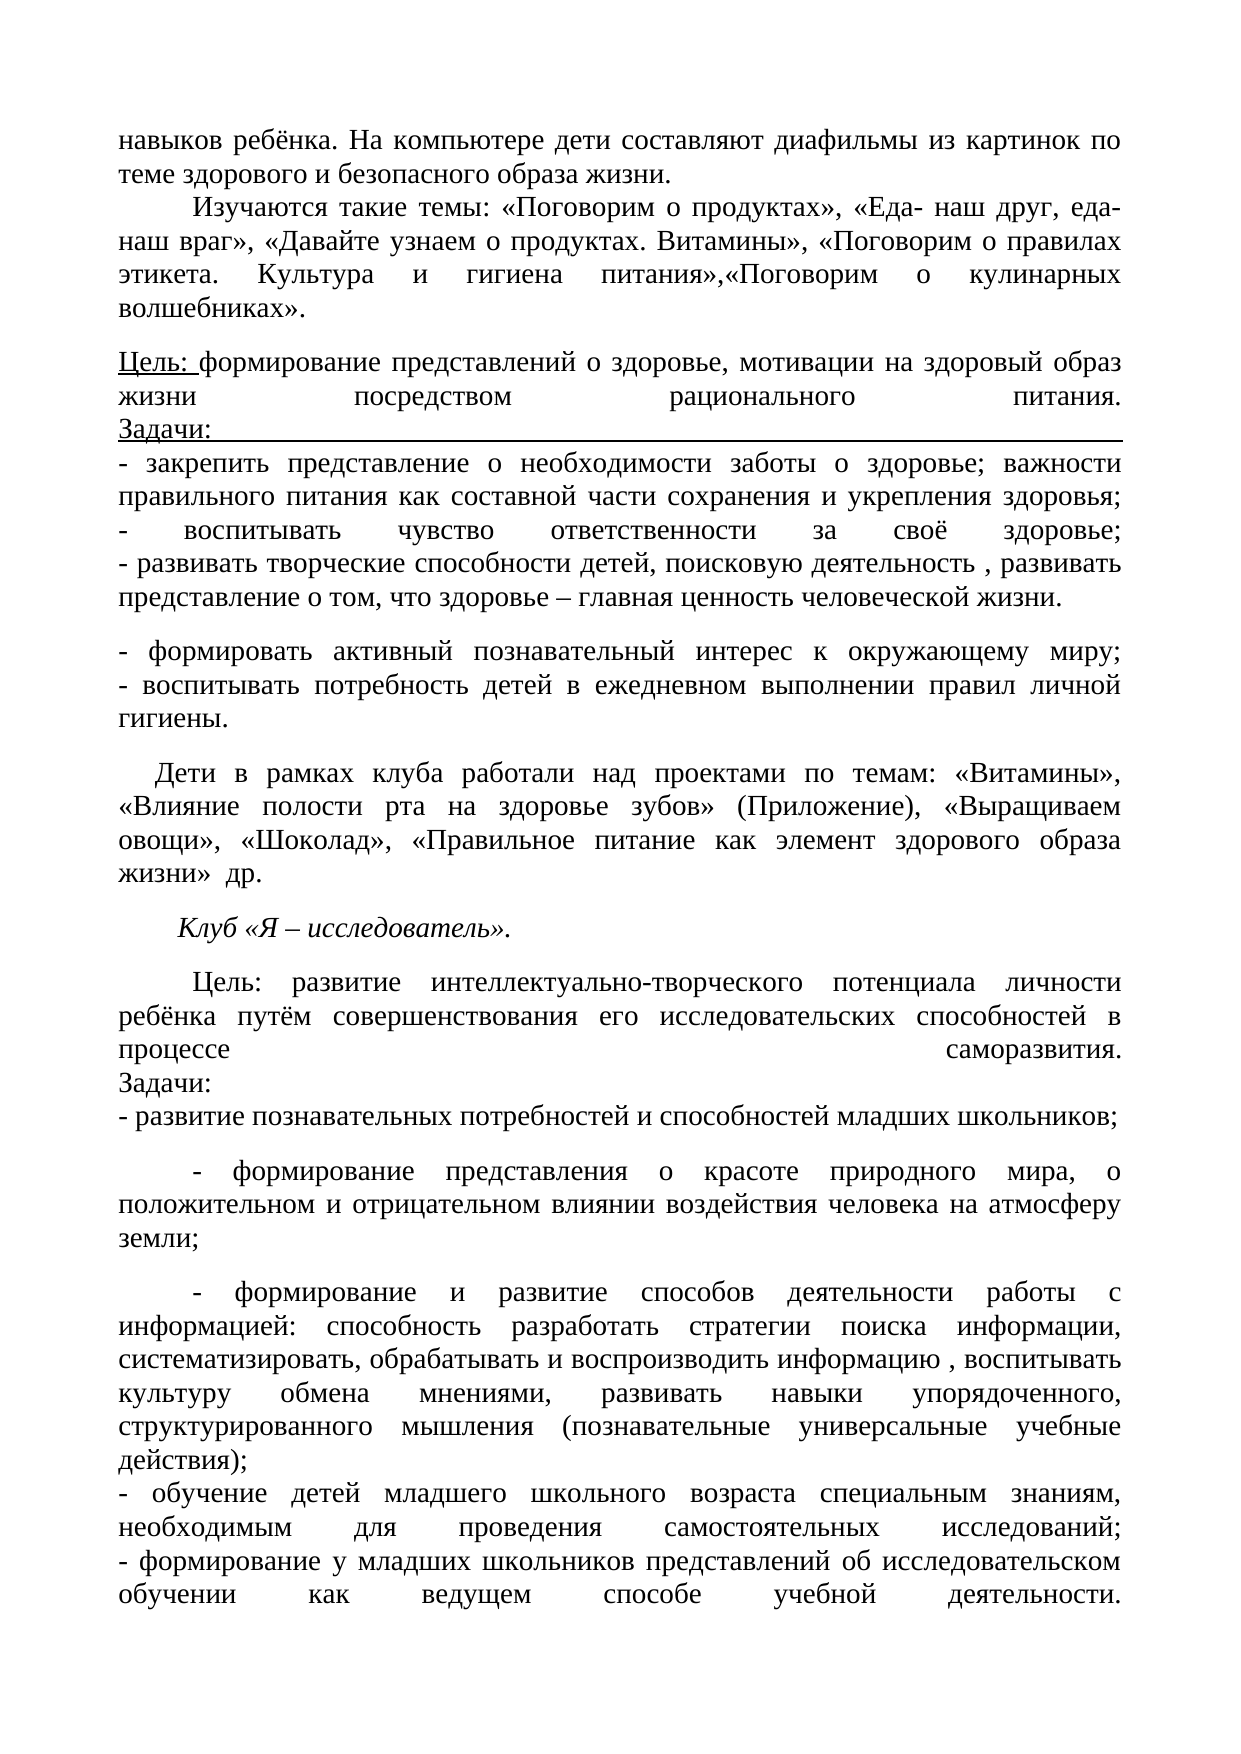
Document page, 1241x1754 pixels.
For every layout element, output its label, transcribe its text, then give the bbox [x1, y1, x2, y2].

text Дети в рамках клуба работали над проектами по темам: «Витамины», «Влияние полости рта на здоровье зубов» (Приложение), «Выращиваем овощи», «Шоколад», «Правильное питание как элемент здорового образа жизни» др. [118, 755, 1122, 889]
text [118, 1274, 1122, 1610]
text Клуб «Я – исследователь». [177, 910, 1122, 943]
text - формировать активный познавательный интерес к окружающему миру; - воспитывать потребность детей в ежедневном выполнении правил личной гигиены. [118, 633, 1122, 734]
text - формирование представления о красоте природного мира, о положительном и отрицательном влиянии воздействия человека на атмосферу земли; [118, 1153, 1122, 1253]
text Изучаются такие темы: «Поговорим о продуктах», «Еда- наш друг, еда- наш враг», «Давайте узнаем о продуктах. Витамины», «Поговорим о правилах этикета. Культура и гигиена питания»,«Поговорим о кулинарных волшебниках». [118, 189, 1122, 323]
text Цель: формирование представлений о здоровье, мотивации на здоровый образ жизни посредством рационального питания. Задачи: - закрепить представление о необходимости заботы о здоровье; важности правильного питания как составной части сохранения и укрепления здоровья; - воспитывать чувство ответственности за своё здоровье; - развивать творческие способности детей, поисковую деятельность , развивать представление о том, что здоровье – главная ценность человеческой жизни. [118, 344, 1122, 440]
text Цель: развитие интеллектуально-творческого потенциала личности ребёнка путём совершенствования его исследовательских способностей в процессе саморазвития. Задачи: - развитие познавательных потребностей и способностей младших школьников; [118, 964, 1122, 1132]
text Цель: формирование представлений о здоровье, мотивации на здоровый образ жизни посредством рационального питания. Задачи: - закрепить представление о необходимости заботы о здоровье; важности правильного питания как составной части сохранения и укрепления здоровья; - воспитывать чувство ответственности за своё здоровье; - развивать творческие способности детей, поисковую деятельность , развивать представление о том, что здоровье – главная ценность человеческой жизни. [118, 442, 1122, 613]
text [118, 122, 1122, 189]
